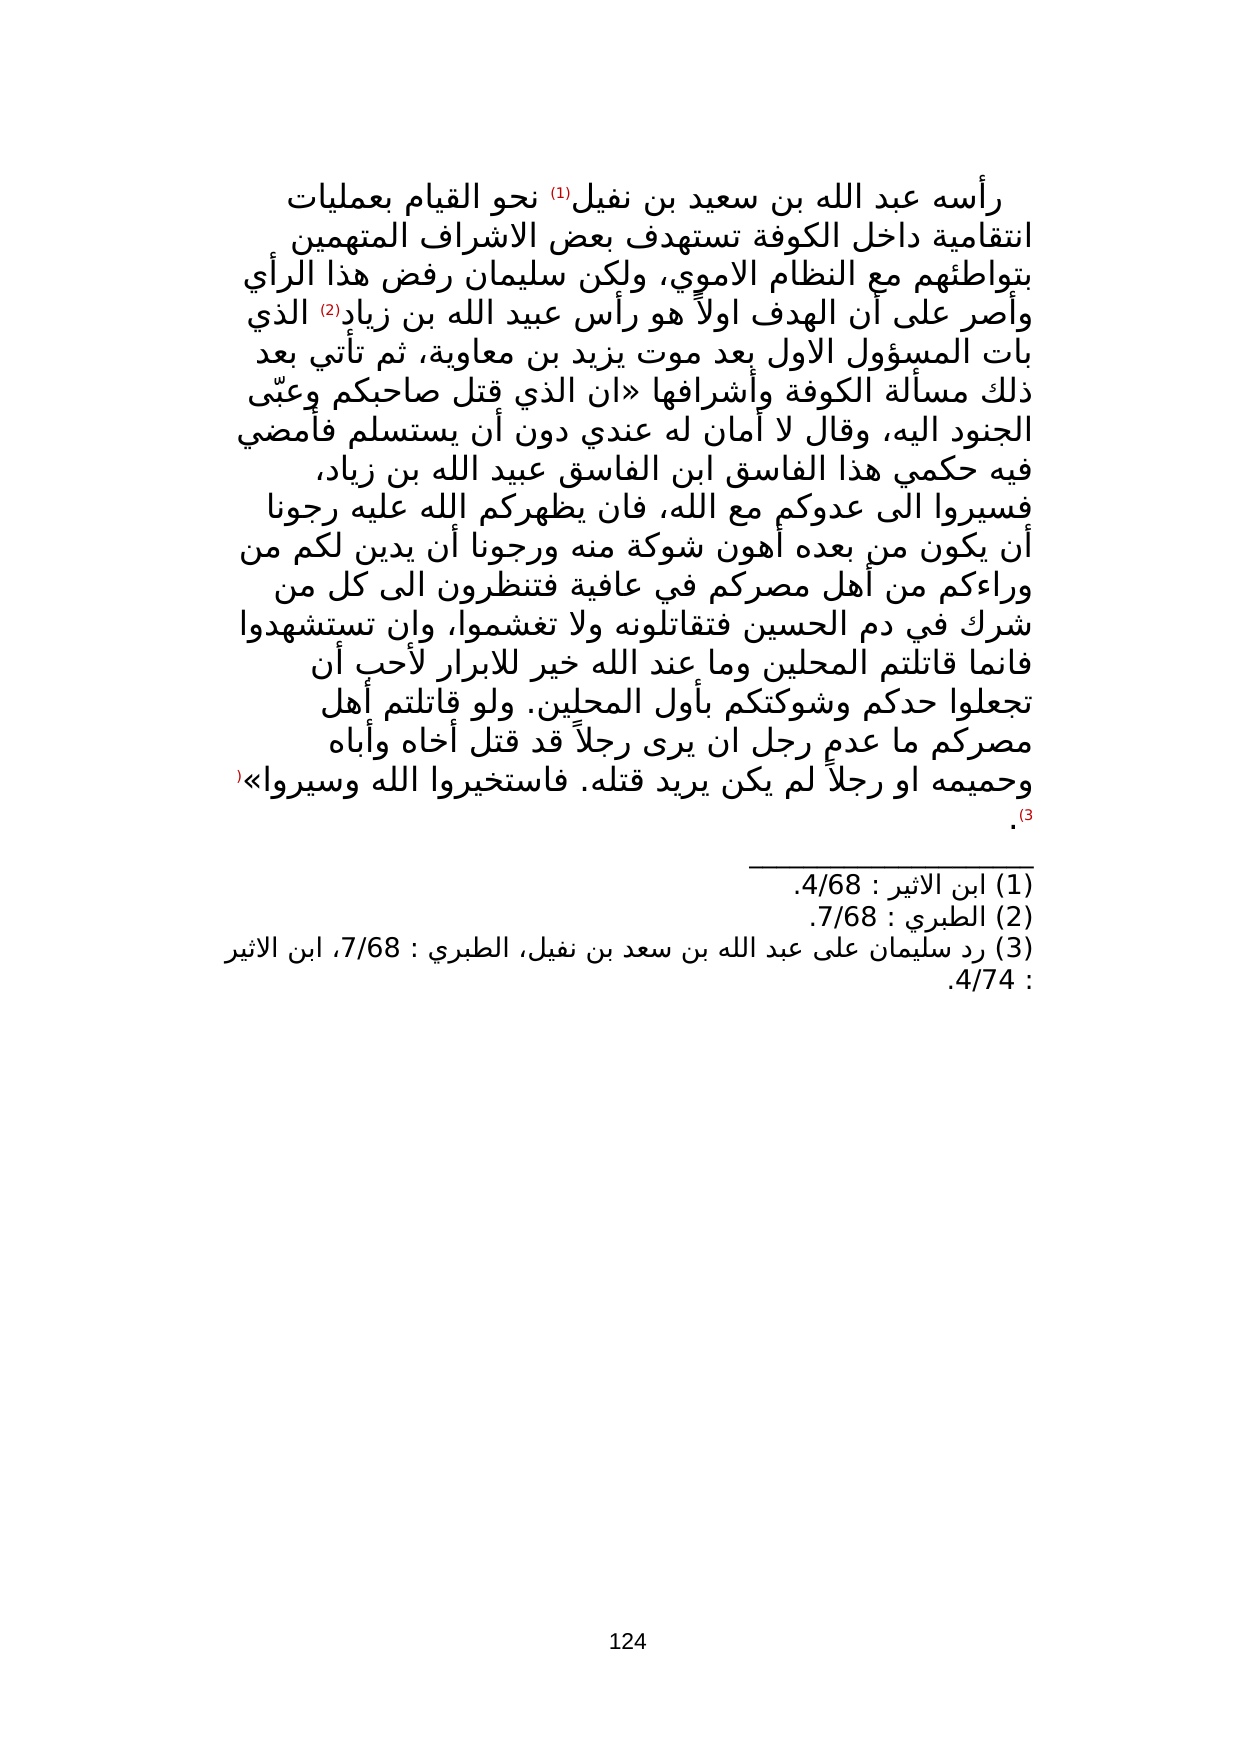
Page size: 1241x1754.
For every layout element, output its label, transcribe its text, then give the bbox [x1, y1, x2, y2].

text (1) ابن الاثير : 4/68. [222, 869, 1033, 901]
text (2) الطبري : 7/68. [222, 901, 1033, 932]
text رأسه عبد الله بن سعيد بن نفيل(1) نحو القيام بعمليات انتقامية داخل الكوفة تستهدف بعض الاشراف المتهمين بتواطئهم مع النظام الاموي، ولكن سليمان رفض هذا الرأي وأصر على أن الهدف اولاً هو رأس عبيد الله بن زياد(2) الذي بات المسؤول الاول بعد موت يزيد بن معاوية، ثم تأتي بعد ذلك مسألة الكوفة وأشرافها «ان الذي قتل صاحبكم وعبّى الجنود اليه، وقال لا أمان له عندي دون أن يستسلم فأمضي فيه حكمي هذا الفاسق ابن الفاسق عبيد الله بن زياد، فسيروا الى عدوكم مع الله، فان يظهركم الله عليه رجونا أن يكون من بعده أهون شوكة منه ورجونا أن يدين لكم من وراءكم من أهل مصركم في عافية فتنظرون الى كل من شرك في دم الحسين فتقاتلونه ولا تغشموا، وان تستشهدوا فانما قاتلتم المحلين وما عند الله خير للابرار لأحب أن تجعلوا حدكم وشوكتكم بأول المحلين. ولو قاتلتم أهل مصركم ما عدم رجل ان يرى رجلاً قد قتل أخاه وأباه وحميمه او رجلاً لم يكن يريد قتله. فاستخيروا الله وسيروا»(3). [222, 177, 1033, 838]
text _____________________ [222, 838, 1033, 869]
text (3) رد سليمان على عبد الله بن سعد بن نفيل، الطبري : 7/68، ابن الاثير : 4/74. [222, 932, 1033, 996]
